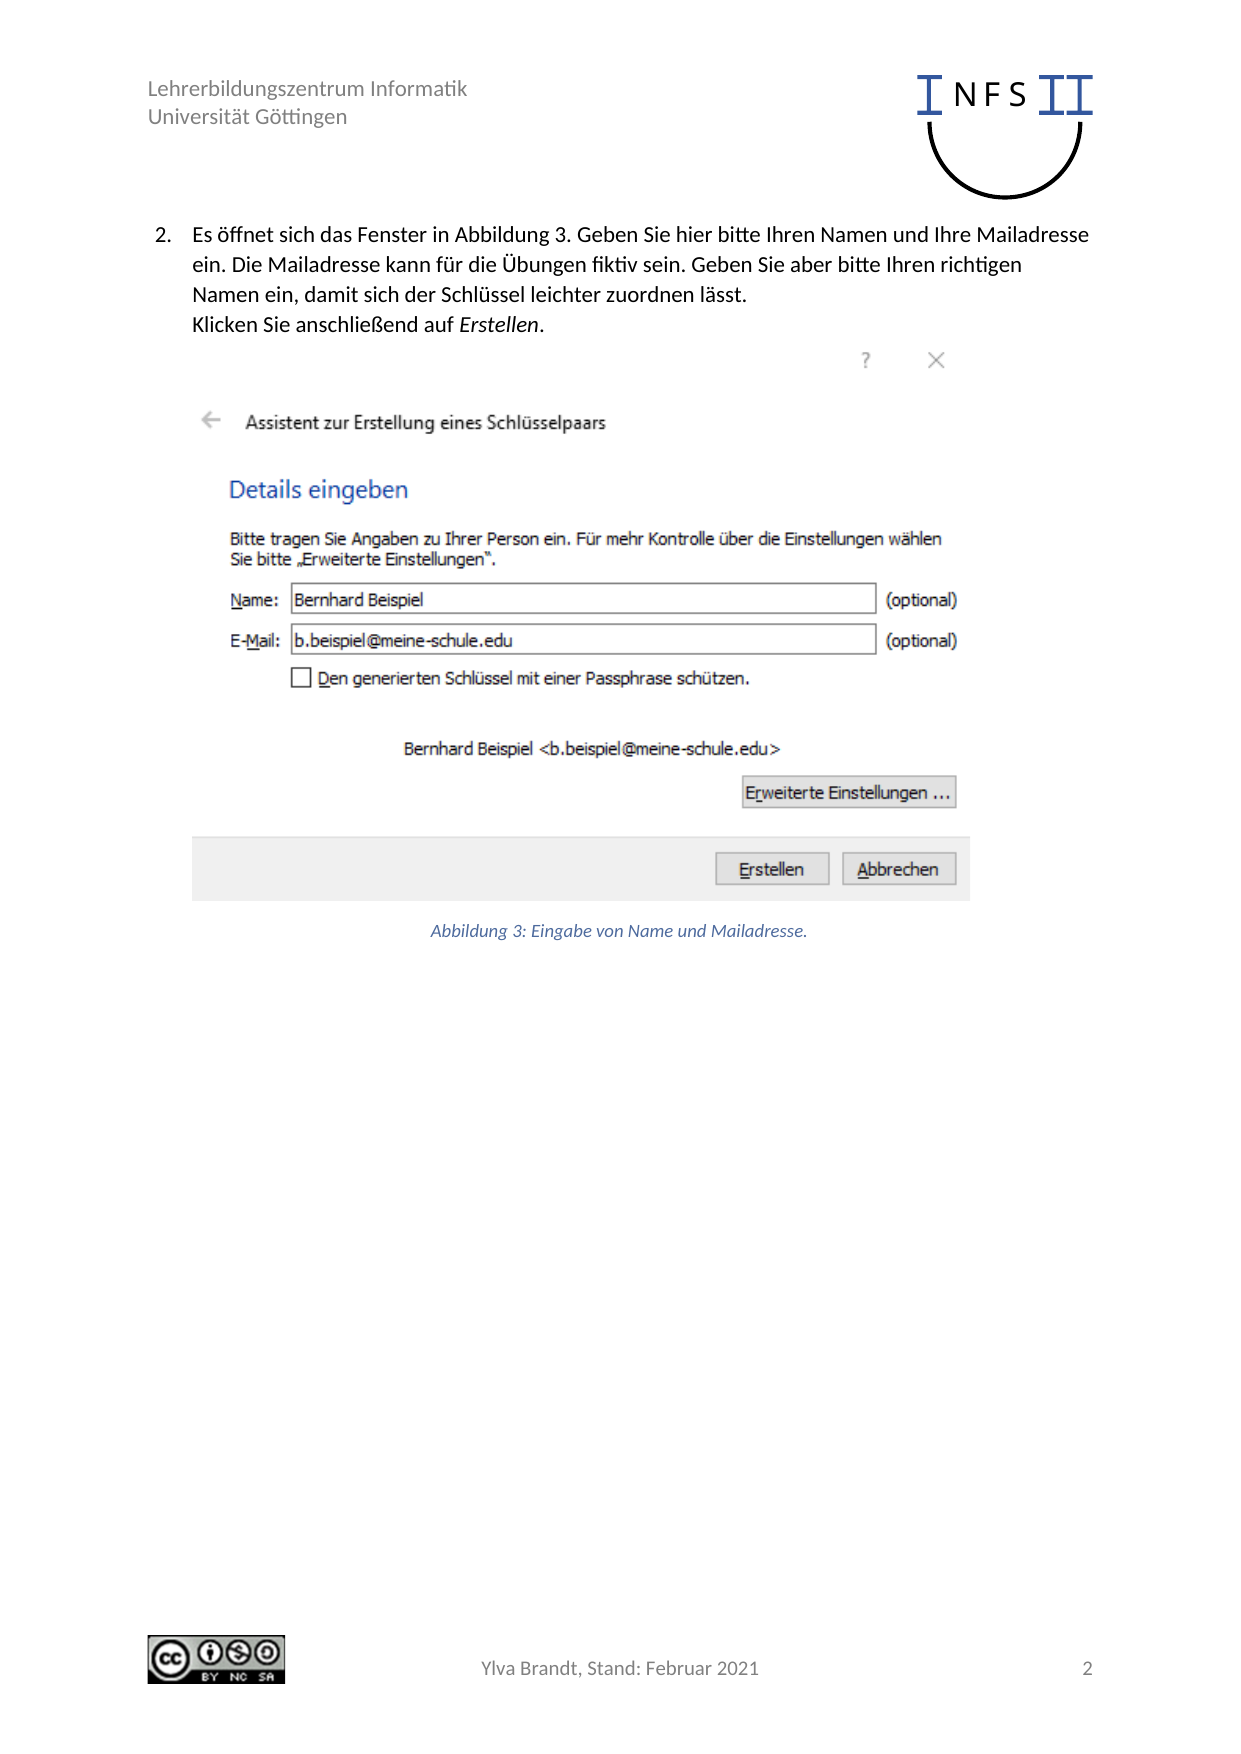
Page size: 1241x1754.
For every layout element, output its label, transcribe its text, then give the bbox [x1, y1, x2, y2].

picture [147, 1635, 286, 1684]
picture [192, 340, 971, 901]
text Abbildung 3: Eingabe von Name und Mailadresse. [148, 919, 1093, 942]
